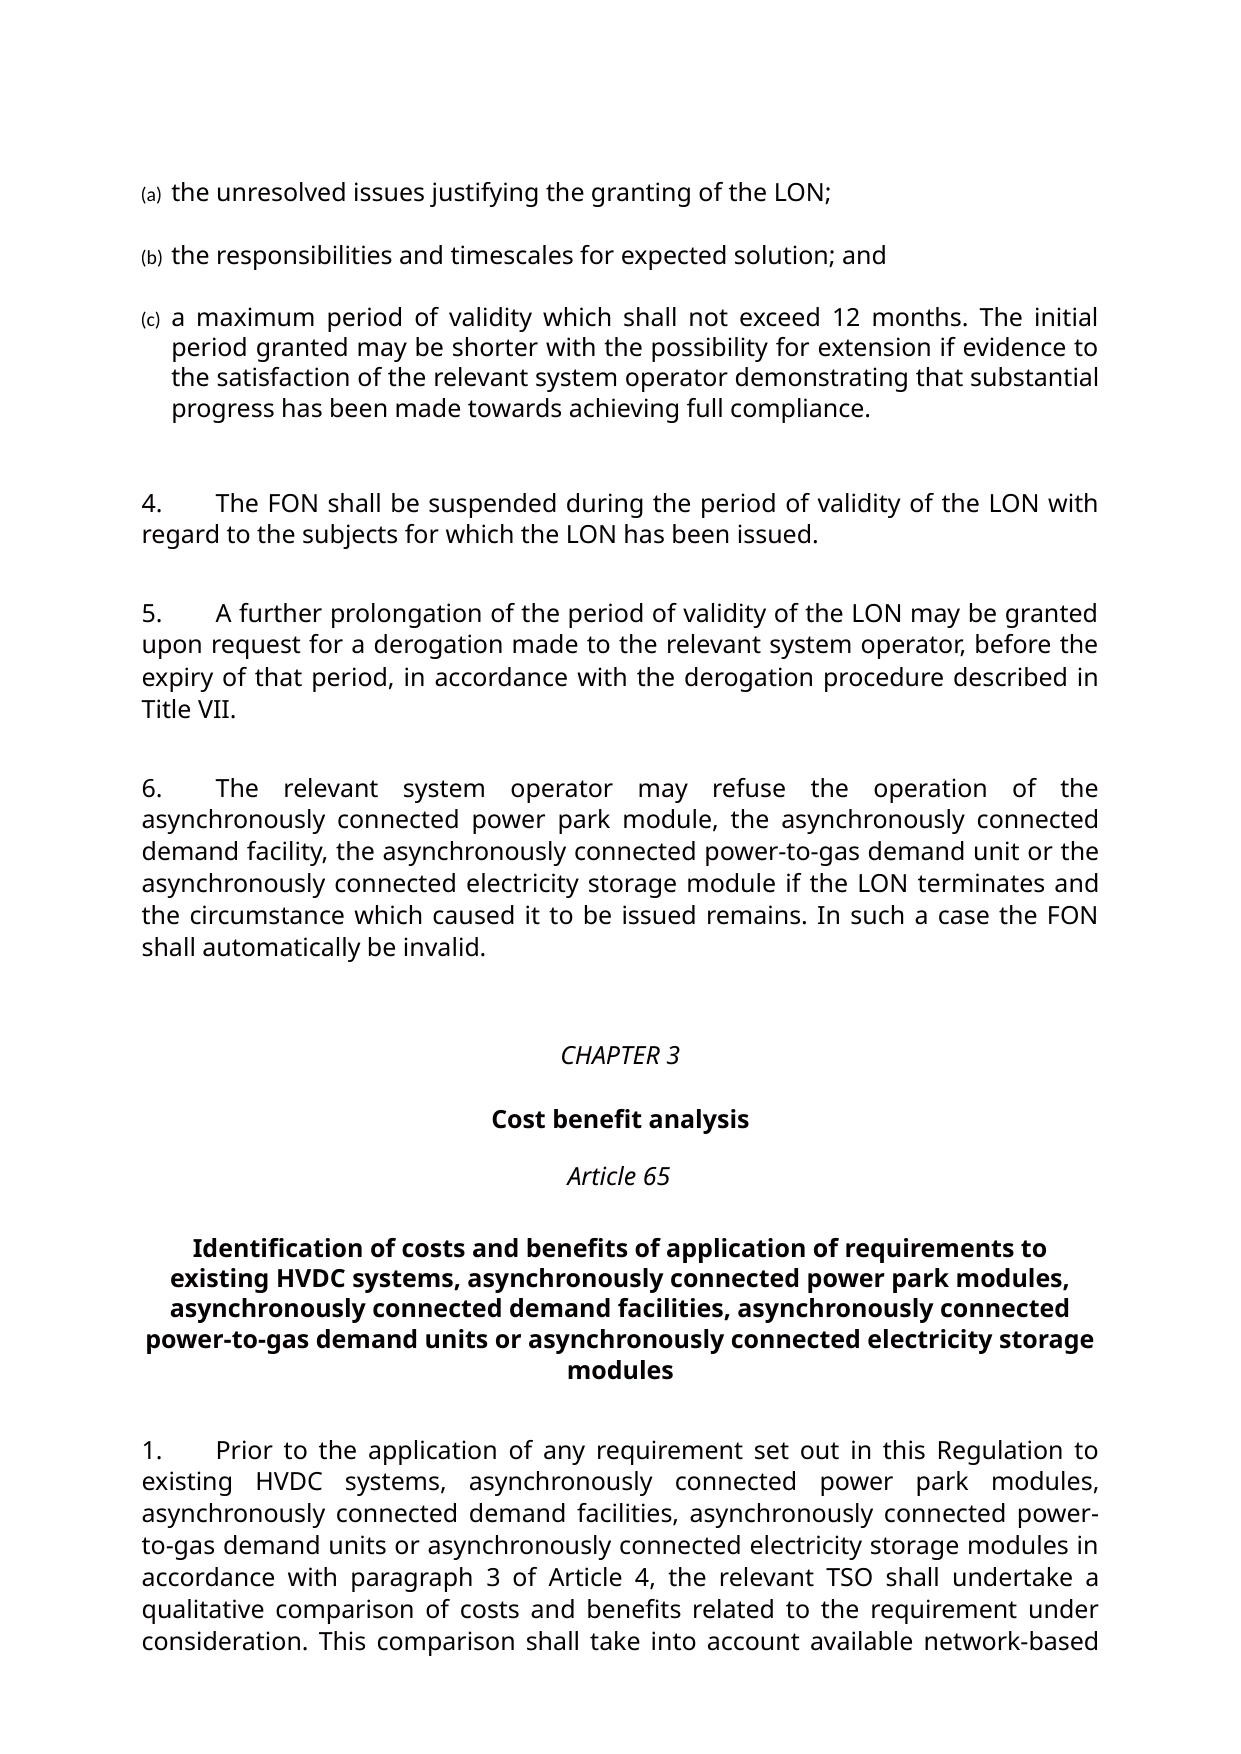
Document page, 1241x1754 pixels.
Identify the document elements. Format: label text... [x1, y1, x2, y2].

list A further prolongation of the period of validity of the LON may be granted upon request for a derogation made to the relevant system operator, before the expiry of that period, in accordance with the derogation procedure described in Title VII. [141, 597, 1100, 725]
list The FON shall be suspended during the period of validity of the LON with regard to the subjects for which the LON has been issued. [141, 487, 1100, 551]
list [141, 1433, 1100, 1658]
text Identification of costs and benefits of application of requirements to existing HVDC systems, asynchronously connected power park modules, asynchronously connected demand facilities, asynchronously connected power-to-gas demand units or asynchronously connected electricity storage modules [140, 1233, 1100, 1387]
text CHAPTER 3 [140, 1037, 1100, 1071]
list The relevant system operator may refuse the operation of the asynchronously connected power park module, the asynchronously connected demand facility, the asynchronously connected power-to-gas demand unit or the asynchronously connected electricity storage module if the LON terminates and the circumstance which caused it to be issued remains. In such a case the FON shall automatically be invalid. [141, 772, 1100, 964]
list the unresolved issues justifying the granting of the LON; [140, 176, 1100, 208]
text Cost benefit analysis [140, 1103, 1100, 1135]
subtitle Article 65 [140, 1158, 1100, 1192]
list a maximum period of validity which shall not exceed 12 months. The initial period granted may be shorter with the possibility for extension if evidence to the satisfaction of the relevant system operator demonstrating that substantial progress has been made towards achieving full compliance. [140, 302, 1100, 425]
list the responsibilities and timescales for expected solution; and [140, 239, 1100, 271]
